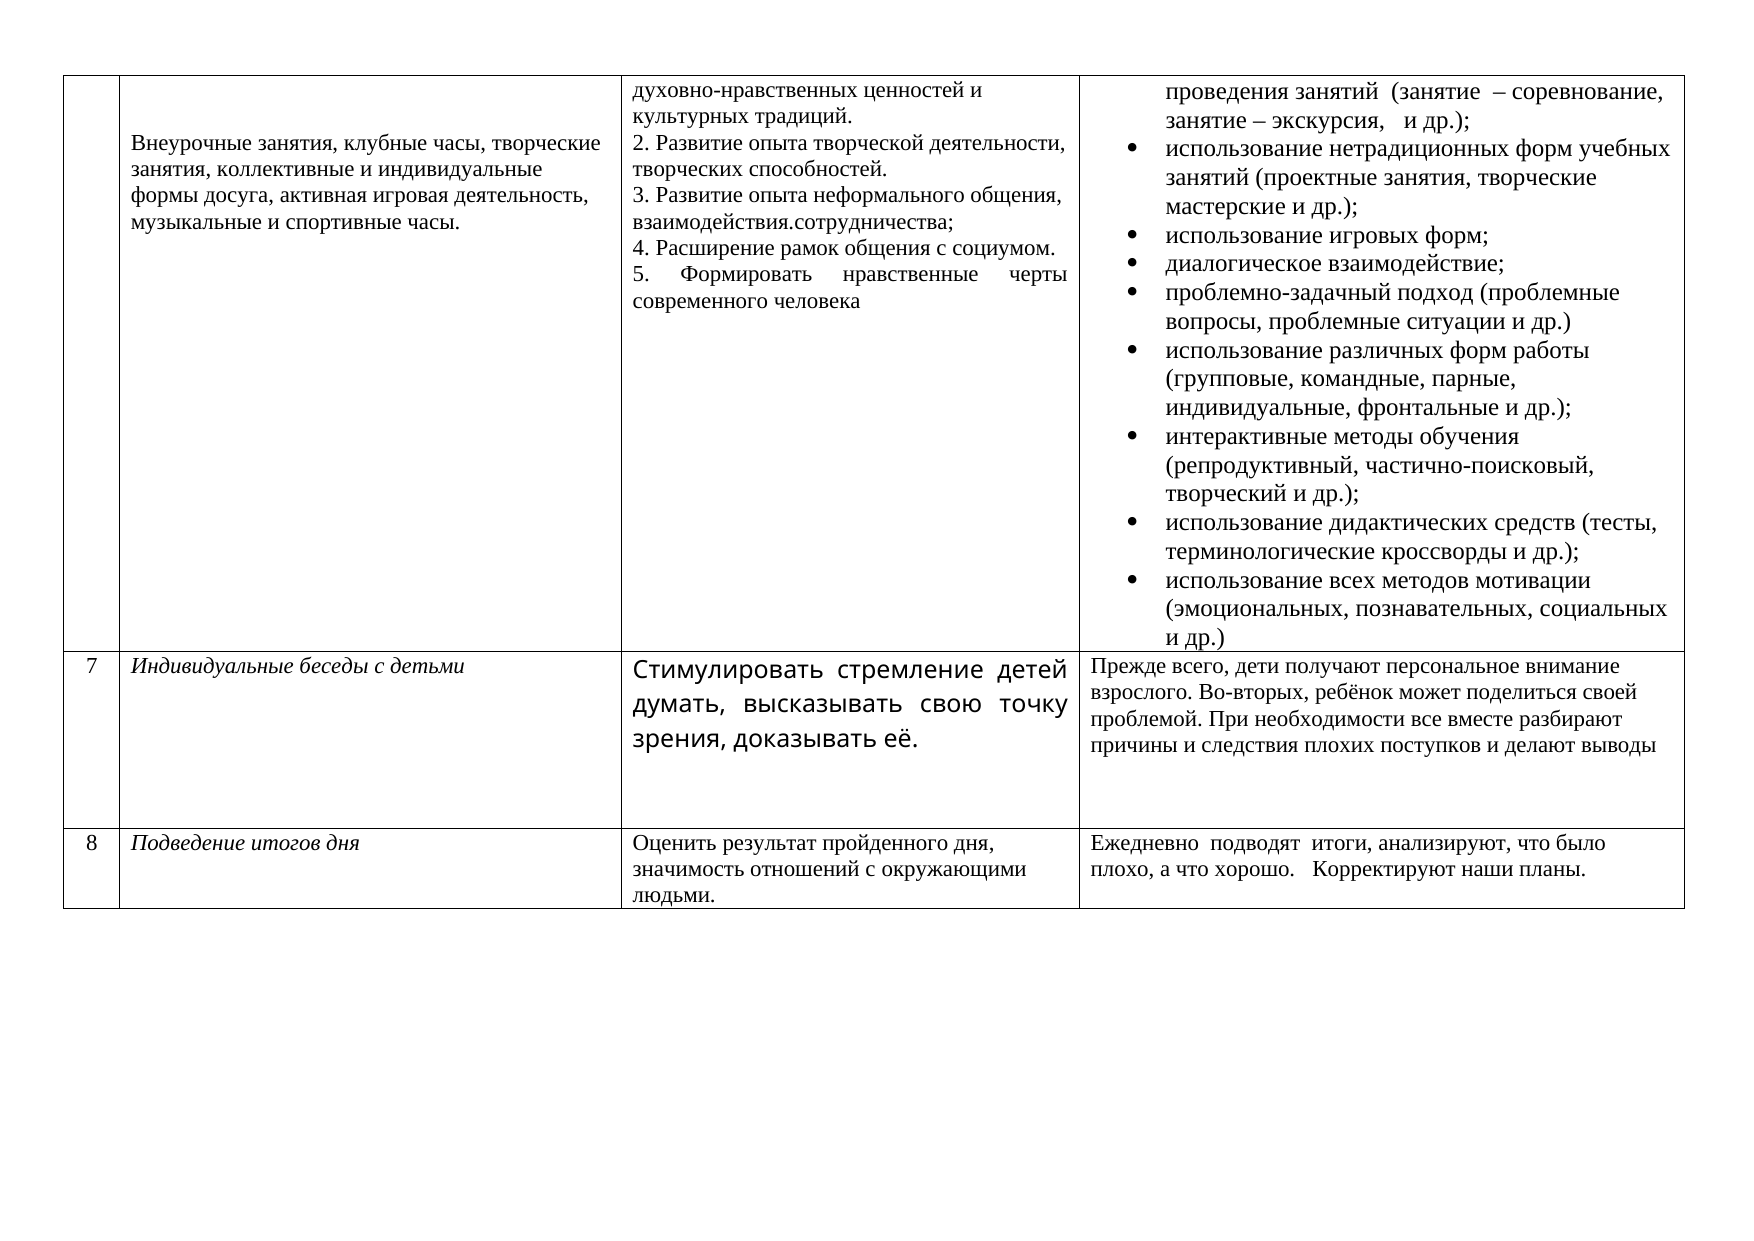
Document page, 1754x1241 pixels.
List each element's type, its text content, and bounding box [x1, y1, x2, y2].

table_cell 6 [64, 76, 119, 651]
table_cell Ежедневно подводят итоги, анализируют, что было плохо, а что хорошо. Корректируют наши планы. [1080, 829, 1684, 908]
table_cell Подведение итогов дня [120, 829, 621, 908]
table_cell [120, 76, 621, 651]
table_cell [622, 76, 1079, 651]
table_cell 8 [64, 829, 119, 908]
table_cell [1080, 76, 1684, 651]
table_cell Индивидуальные беседы с детьми [120, 652, 621, 827]
table_cell Оценить результат пройденного дня, значимость отношений с окружающими людьми. [716, 829, 1079, 908]
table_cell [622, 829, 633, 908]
table_cell Прежде всего, дети получают персональное внимание взрослого. Во-вторых, ребёнок может поделиться своей проблемой. При необходимости все вместе разбирают причины и следствия плохих поступков и делают выводы [1080, 652, 1684, 827]
table_cell Стимулировать стремление детей думать, высказывать свою точку зрения, доказывать её. [622, 652, 1079, 827]
table_cell 7 [64, 652, 119, 827]
